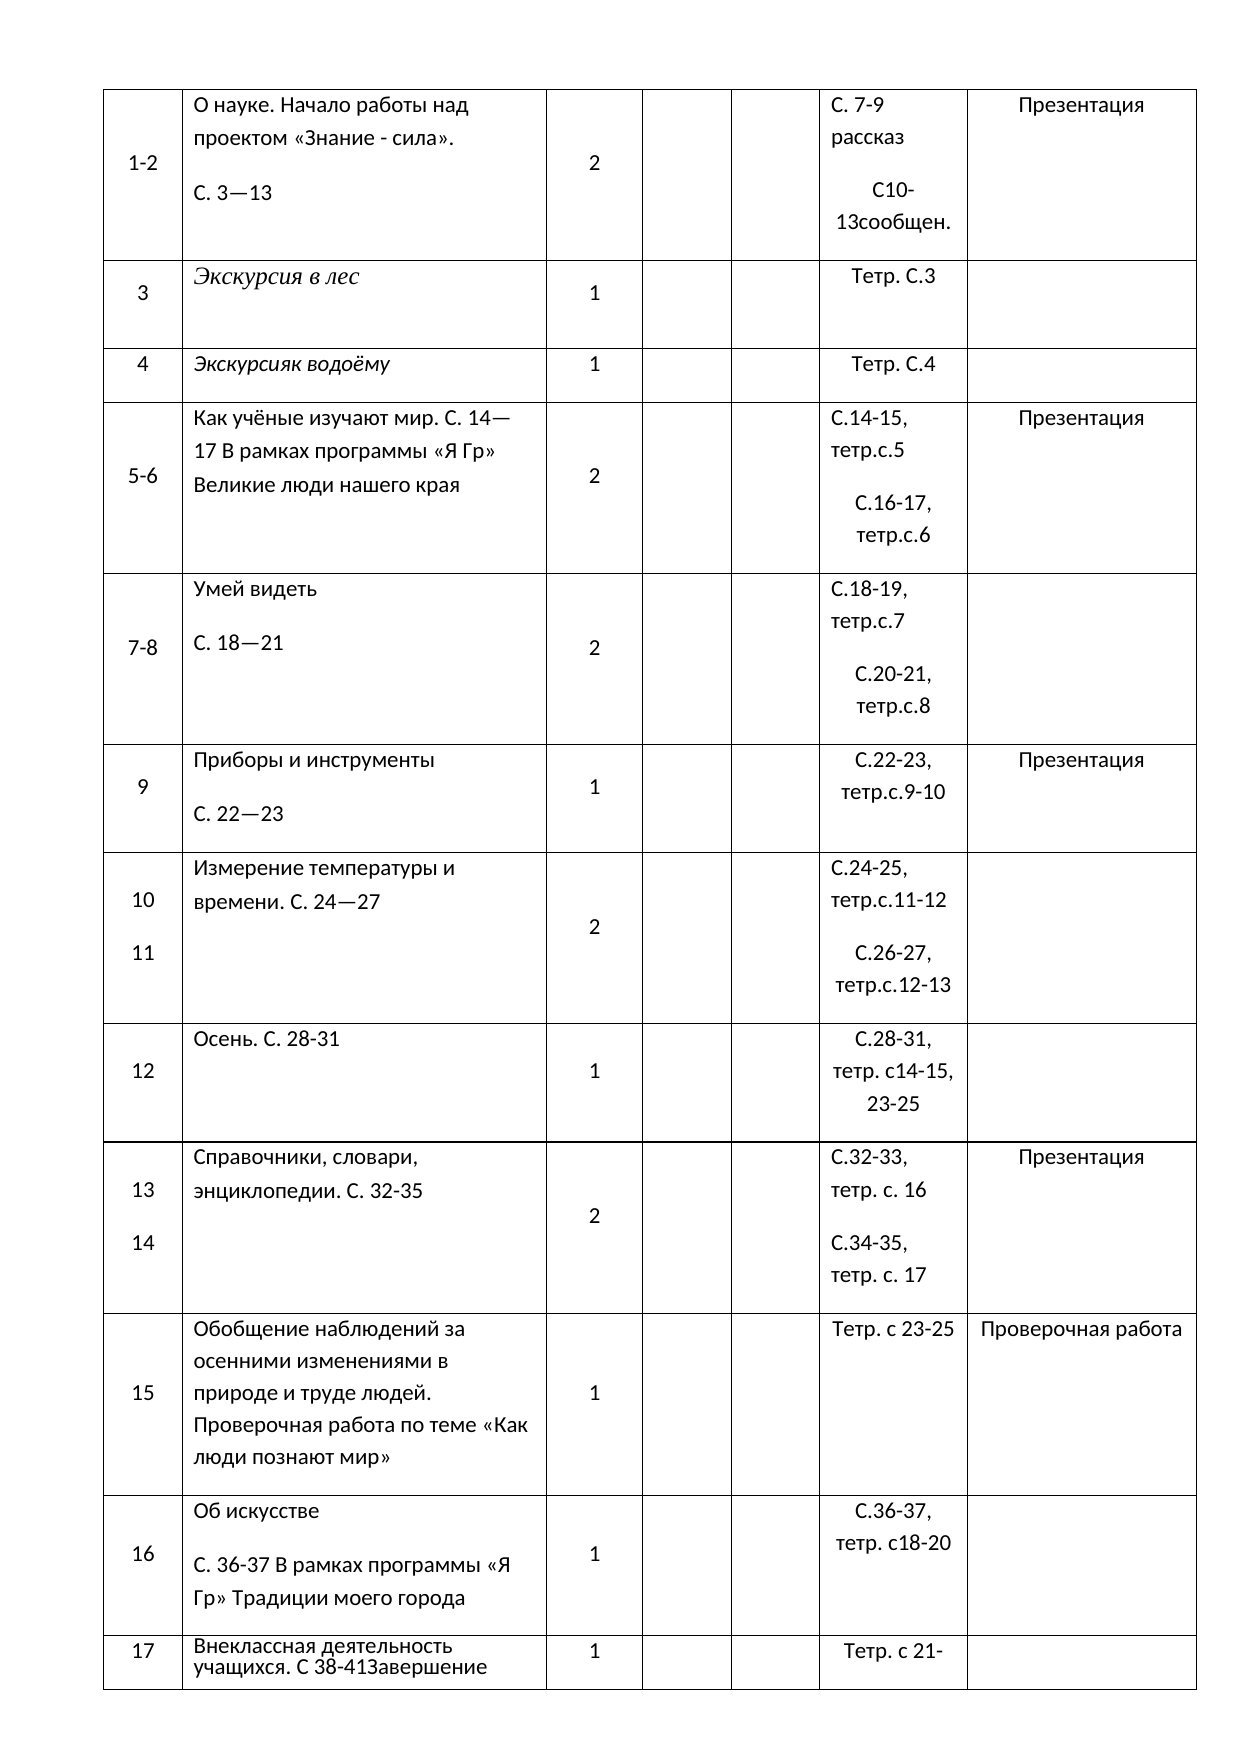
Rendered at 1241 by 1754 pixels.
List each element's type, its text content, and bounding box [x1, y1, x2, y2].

table_cell Об искусстве С. 36-37 В рамках программы «Я Гр» Традиции моего города [183, 1496, 546, 1635]
table_cell [732, 403, 819, 573]
table_cell Умей видеть С. 18—21 [183, 574, 546, 744]
table_cell [968, 574, 1196, 744]
table_cell Экскурсия в лес [183, 261, 546, 348]
table_cell [968, 349, 1196, 402]
table_cell С.36-37, тетр. с18-20 [820, 1496, 967, 1635]
table_cell Презентация [968, 403, 1196, 573]
table_cell [643, 1314, 731, 1495]
table_cell [732, 261, 819, 348]
table_cell [732, 853, 819, 1023]
table_cell [732, 574, 819, 744]
table_cell 2 [547, 574, 642, 744]
table_cell Справочники, словари, энциклопедии. С. 32-35 [183, 1143, 546, 1313]
table_cell Тетр. С.3 [820, 261, 967, 348]
table_cell Тетр. С.4 [820, 349, 967, 402]
table_cell 5-6 [104, 403, 182, 573]
table_cell Осень. С. 28-31 [183, 1024, 546, 1141]
table_cell 7-8 [104, 574, 182, 744]
table_cell 1 [547, 261, 642, 348]
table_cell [820, 1636, 967, 1689]
table_cell 9 [104, 745, 182, 852]
table_cell [643, 745, 731, 852]
table_cell [968, 1024, 1196, 1141]
table_cell 1 [547, 1496, 642, 1635]
table_cell 4 [104, 349, 182, 402]
table_cell 2 [547, 90, 642, 260]
table_cell [643, 1636, 731, 1689]
table_cell [732, 1314, 819, 1495]
table_cell [732, 1143, 819, 1313]
table_cell [732, 1496, 819, 1635]
table_cell [732, 90, 819, 260]
table_cell С.28-31, тетр. с14-15, 23-25 [820, 1024, 967, 1141]
table_cell Как учёные изучают мир. С. 14—17 В рамках программы «Я Гр» Великие люди нашего края [183, 403, 546, 573]
table_cell [968, 853, 1196, 1023]
table_cell Проверочная работа [968, 1314, 1196, 1495]
table_cell [732, 1636, 819, 1689]
table_cell С.22-23, тетр.с.9-10 [820, 745, 967, 852]
table_cell С.14-15, тетр.с.5 С.16-17, тетр.с.6 [820, 403, 967, 573]
table_cell С.24-25, тетр.с.11-12 С.26-27, тетр.с.12-13 [820, 853, 967, 1023]
table_cell 1 [547, 1314, 642, 1495]
table_cell Измерение температуры и времени. С. 24—27 [183, 853, 546, 1023]
table_cell 2 [547, 403, 642, 573]
table_cell Тетр. с 23-25 [820, 1314, 967, 1495]
table_cell 10 11 [104, 853, 182, 1023]
table_cell Презентация [968, 1143, 1196, 1313]
table_cell 12 [104, 1024, 182, 1141]
table_cell [968, 261, 1196, 348]
table_cell 1-2 [104, 90, 182, 260]
table_cell Презентация [968, 745, 1196, 852]
table_cell [968, 1636, 1196, 1689]
table_cell Обобщение наблюдений за осенними изменениями в природе и труде людей. Проверочная работа по теме «Как люди познают мир» [183, 1314, 546, 1495]
table_cell [732, 745, 819, 852]
table_cell 16 [104, 1496, 182, 1635]
table_cell 1 [547, 745, 642, 852]
table_cell [643, 261, 731, 348]
table_cell 1 [547, 1636, 642, 1689]
table_cell С. 7-9 рассказ С10-13сообщен. [820, 90, 967, 260]
table_cell [643, 1024, 731, 1141]
table_cell О науке. Начало работы над проектом «Знание - сила». С. 3—13 [183, 90, 546, 260]
table_cell [968, 1496, 1196, 1635]
table_cell [643, 403, 731, 573]
table_cell [643, 90, 731, 260]
table_cell 1 [547, 349, 642, 402]
table_cell Презентация [968, 90, 1196, 260]
table_cell [643, 853, 731, 1023]
table_cell [643, 574, 731, 744]
table_cell [643, 1496, 731, 1635]
table_cell Экскурсияк водоёму [183, 349, 546, 402]
table_cell 2 [547, 853, 642, 1023]
table_cell [643, 349, 731, 402]
table_cell [732, 1024, 819, 1141]
table_cell 17 [104, 1636, 182, 1689]
table_cell С.18-19, тетр.с.7 С.20-21, тетр.с.8 [820, 574, 967, 744]
table_cell 15 [104, 1314, 182, 1495]
table_cell 2 [547, 1143, 642, 1313]
table_cell 3 [104, 261, 182, 348]
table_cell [183, 1636, 546, 1689]
table_cell 13 14 [104, 1143, 182, 1313]
table_cell Приборы и инструменты С. 22—23 [183, 745, 546, 852]
table_cell 1 [547, 1024, 642, 1141]
table_cell [732, 349, 819, 402]
table_cell [643, 1143, 731, 1313]
table_cell С.32-33, тетр. с. 16 С.34-35, тетр. с. 17 [820, 1143, 967, 1313]
